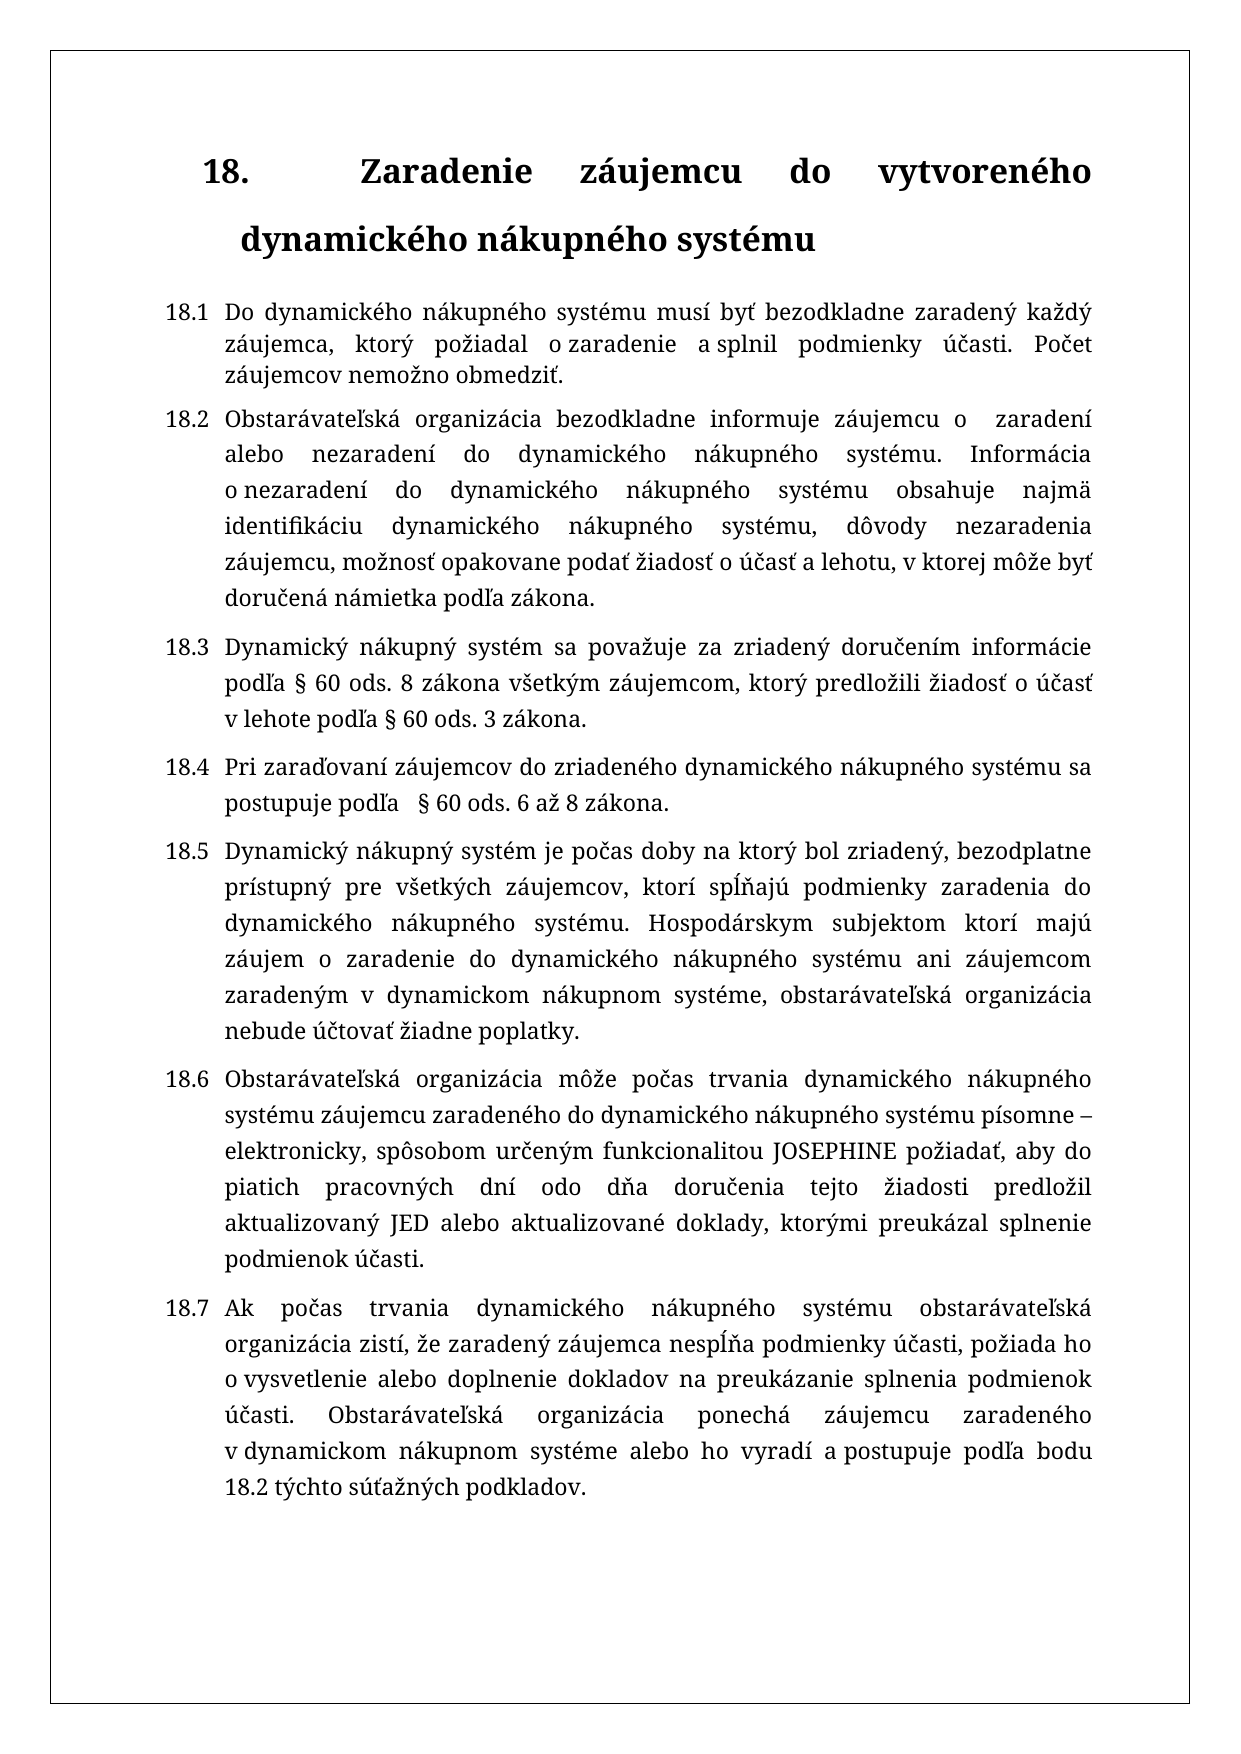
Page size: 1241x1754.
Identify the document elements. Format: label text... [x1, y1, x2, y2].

text 18.3 Dynamický nákupný systém sa považuje za zriadený doručením informácie podľa § 60 ods. 8 zákona všetkým záujemcom, ktorý predložili žiadosť o účasť v lehote podľa § 60 ods. 3 zákona. [165, 631, 1093, 734]
text 18.5 Dynamický nákupný systém je počas doby na ktorý bol zriadený, bezodplatne prístupný pre všetkých záujemcov, ktorí spĺňajú podmienky zaradenia do dynamického nákupného systému. Hospodárskym subjektom ktorí majú záujem o zaradenie do dynamického nákupného systému ani záujemcom zaradeným v dynamickom nákupnom systéme, obstarávateľská organizácia nebude účtovať žiadne poplatky. [165, 835, 1093, 1046]
text 18.6 Obstarávateľská organizácia môže počas trvania dynamického nákupného systému záujemcu zaradeného do dynamického nákupného systému písomne – elektronicky, spôsobom určeným funkcionalitou JOSEPHINE požiadať, aby do piatich pracovných dní odo dňa doručenia tejto žiadosti predložil aktualizovaný JED alebo aktualizované doklady, ktorými preukázal splnenie podmienok účasti. [165, 1063, 1093, 1274]
text 18.1 Do dynamického nákupného systému musí byť bezodkladne zaradený každý záujemca, ktorý požiadal o zaradenie a splnil podmienky účasti. Počet záujemcov nemožno obmedziť. [165, 296, 1093, 390]
text 18.4 Pri zaraďovaní záujemcov do zriadeného dynamického nákupného systému sa postupuje podľa § 60 ods. 6 až 8 zákona. [165, 751, 1093, 818]
subtitle Zaradenie záujemcu do vytvoreného dynamického nákupného systému [203, 147, 1093, 261]
text 18.2 Obstarávateľská organizácia bezodkladne informuje záujemcu o zaradení alebo nezaradení do dynamického nákupného systému. Informácia o nezaradení do dynamického nákupného systému obsahuje najmä identifikáciu dynamického nákupného systému, dôvody nezaradenia záujemcu, možnosť opakovane podať žiadosť o účasť a lehotu, v ktorej môže byť doručená námietka podľa zákona. [165, 402, 1093, 613]
text 18.7 Ak počas trvania dynamického nákupného systému obstarávateľská organizácia zistí, že zaradený záujemca nespĺňa podmienky účasti, požiada ho o vysvetlenie alebo doplnenie dokladov na preukázanie splnenia podmienok účasti. Obstarávateľská organizácia ponechá záujemcu zaradeného v dynamickom nákupnom systéme alebo ho vyradí a postupuje podľa bodu 18.2 týchto súťažných podkladov. [165, 1292, 1093, 1502]
